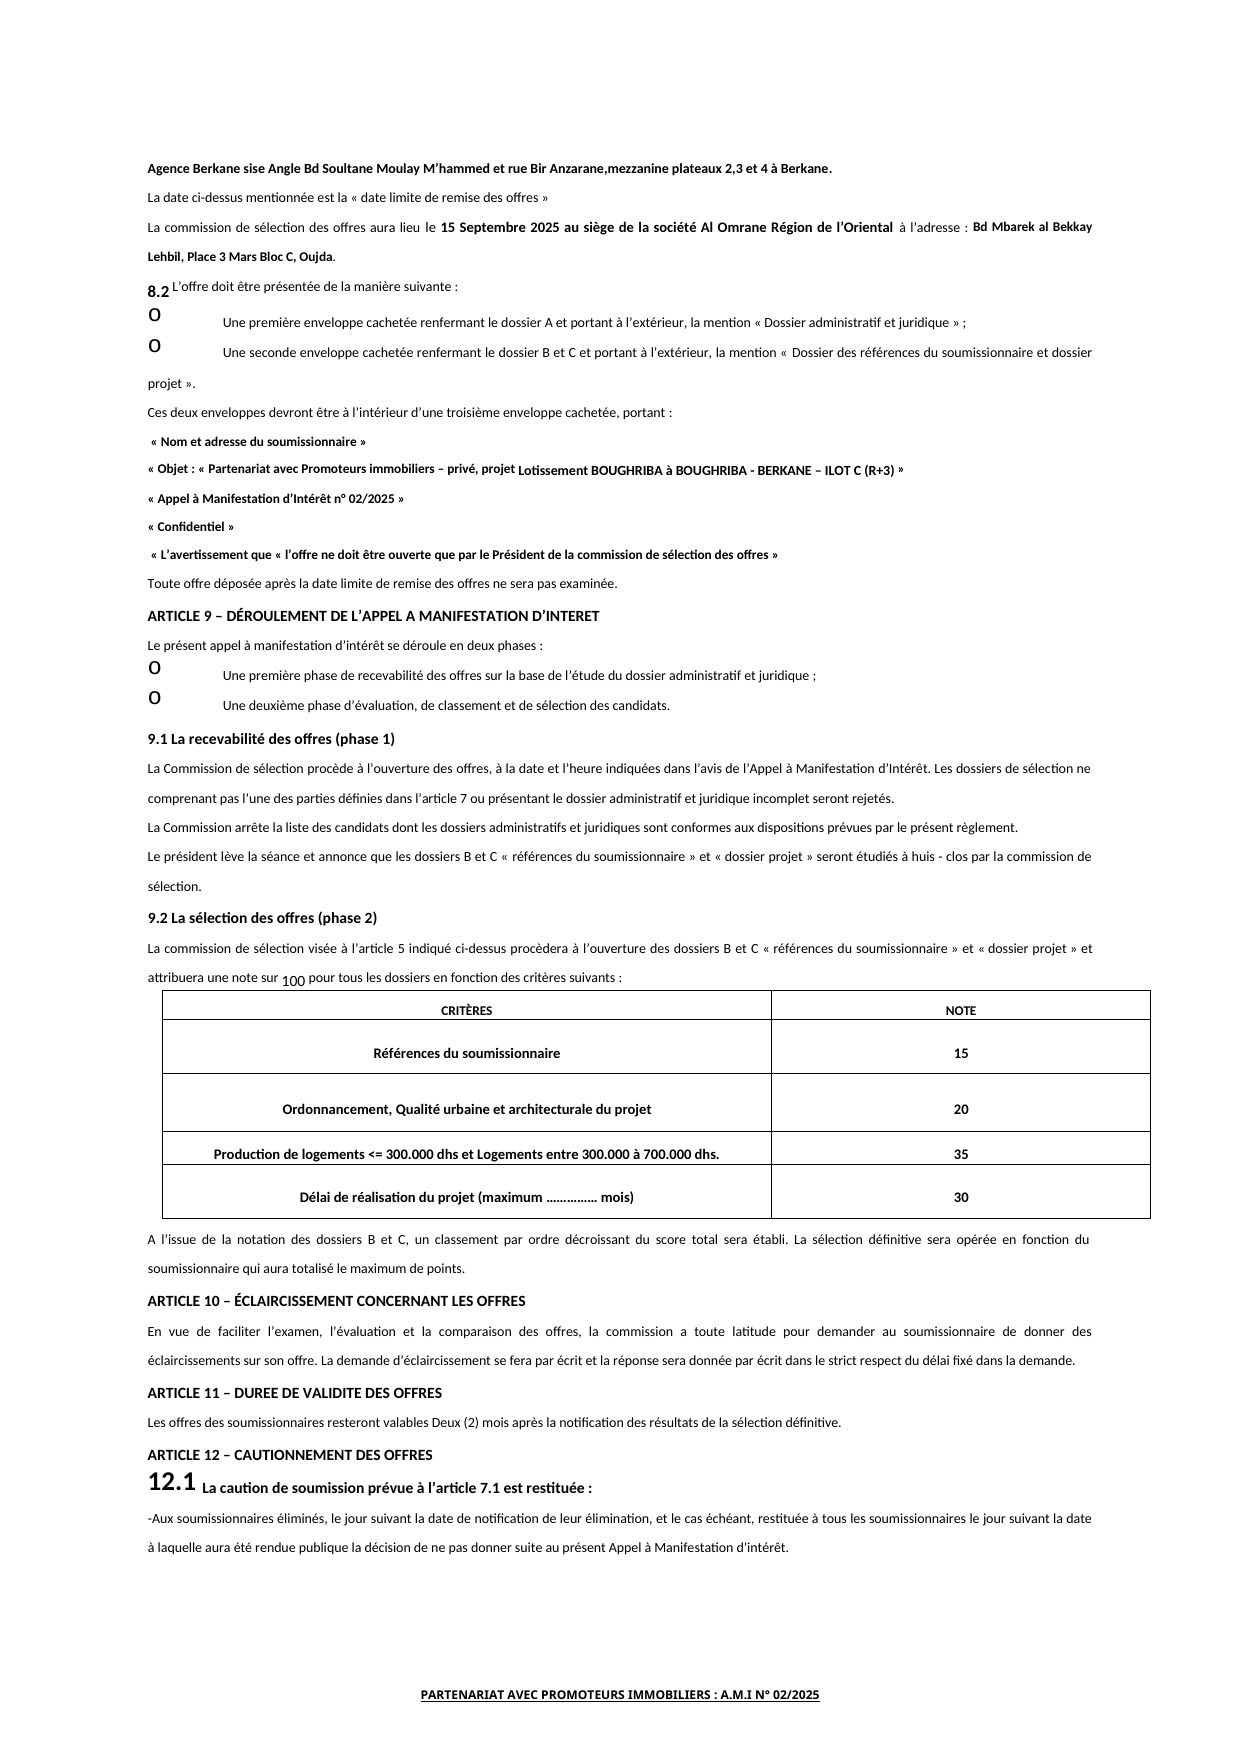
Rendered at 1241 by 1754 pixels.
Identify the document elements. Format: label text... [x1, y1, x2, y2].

table_cell Production de logements <= 300.000 dhs et Logements entre 300.000 à 700.000 dhs. [163, 1132, 771, 1164]
text Toute offre déposée après la date limite de remise des offres ne sera pas examinée. [147, 562, 1093, 592]
text « L’avertissement que « l’offre ne doit être ouverte que par le Président de la commission de sélection des offres » [147, 534, 1093, 562]
list La caution de soumission prévue à l’article 7.1 est restituée : [147, 1464, 1093, 1497]
text « Nom et adresse du soumissionnaire » [147, 421, 1093, 449]
text La commission de sélection visée à l’article 5 indiqué ci-dessus procèdera à l’ouverture des dossiers B et C « références du soumissionnaire » et « dossier projet » et attribuera une note sur 100 pour tous les dossiers en fonction des critères suivants : [147, 927, 1093, 990]
text 9.2 La sélection des offres (phase 2) [148, 894, 1093, 927]
text La Commission de sélection procède à l’ouverture des offres, à la date et l’heure indiquées dans l’avis de l’Appel à Manifestation d’Intérêt. Les dossiers de sélection ne comprenant pas l’une des parties définies dans l’article 7 ou présentant le dossier administratif et juridique incomplet seront rejetés. [147, 748, 1093, 807]
text « Confidentiel » [147, 506, 1093, 534]
list Une deuxième phase d’évaluation, de classement et de sélection des candidats. [147, 684, 1093, 715]
text -Aux soumissionnaires éliminés, le jour suivant la date de notification de leur élimination, et le cas échéant, restituée à tous les soumissionnaires le jour suivant la date à laquelle aura été rendue publique la décision de ne pas donner suite au présent Appel à Manifestation d’intérêt. [148, 1497, 1093, 1556]
table_cell 15 [772, 1020, 1150, 1073]
table_cell 35 [772, 1132, 1150, 1164]
text Ces deux enveloppes devront être à l’intérieur d’une troisième enveloppe cachetée, portant : [147, 392, 1093, 421]
text 9.1 La recevabilité des offres (phase 1) [147, 715, 1093, 748]
text ARTICLE 9 – DÉROULEMENT DE L’APPEL A MANIFESTATION D’INTERET [147, 592, 1093, 625]
table_cell Ordonnancement, Qualité urbaine et architecturale du projet [163, 1074, 771, 1131]
text ARTICLE 10 – ÉCLAIRCISSEMENT CONCERNANT LES OFFRES [147, 1277, 1093, 1310]
text ARTICLE 11 – DUREE DE VALIDITE DES OFFRES [147, 1369, 1093, 1402]
table_cell 30 [772, 1165, 1150, 1218]
table_cell Références du soumissionnaire [163, 1020, 771, 1073]
text « Appel à Manifestation d’Intérêt n° 02/2025 » [147, 478, 1093, 506]
table_header NOTE [772, 991, 1150, 1019]
list Une première phase de recevabilité des offres sur la base de l’étude du dossier administratif et juridique ; [147, 654, 1093, 684]
text Le présent appel à manifestation d’intérêt se déroule en deux phases : [147, 625, 1093, 654]
list Une seconde enveloppe cachetée renfermant le dossier B et C et portant à l’extérieur, la mention « Dossier des références du soumissionnaire et dossier projet ». [147, 332, 1093, 392]
text Les offres des soumissionnaires resteront valables Deux (2) mois après la notification des résultats de la sélection définitive. [147, 1402, 1093, 1431]
text 8.2 L’offre doit être présentée de la manière suivante : [147, 266, 1093, 302]
text La commission de sélection des offres aura lieu le 15 Septembre 2025 au siège de la société Al Omrane Région de l’Oriental à l’adresse : Bd Mbarek al Bekkay Lehbil, Place 3 Mars Bloc C, Oujda. [147, 206, 1093, 266]
text La Commission arrête la liste des candidats dont les dossiers administratifs et juridiques sont conformes aux dispositions prévues par le présent règlement. [147, 807, 1093, 836]
text En vue de faciliter l’examen, l’évaluation et la comparaison des offres, la commission a toute latitude pour demander au soumissionnaire de donner des éclaircissements sur son offre. La demande d’éclaircissement se fera par écrit et la réponse sera donnée par écrit dans le strict respect du délai fixé dans la demande. [147, 1310, 1093, 1369]
text ARTICLE 12 – CAUTIONNEMENT DES OFFRES [147, 1431, 1093, 1464]
list Une première enveloppe cachetée renfermant le dossier A et portant à l’extérieur, la mention « Dossier administratif et juridique » ; [147, 302, 1093, 332]
table_cell Délai de réalisation du projet (maximum …………… mois) [163, 1165, 771, 1218]
table_header CRITÈRES [163, 991, 771, 1019]
text Agence Berkane sise Angle Bd Soultane Moulay M’hammed et rue Bir Anzarane,mezzanine plateaux 2,3 et 4 à Berkane. [147, 148, 1093, 177]
text A l’issue de la notation des dossiers B et C, un classement par ordre décroissant du score total sera établi. La sélection définitive sera opérée en fonction du soumissionnaire qui aura totalisé le maximum de points. [147, 1219, 1093, 1277]
table_cell 20 [772, 1074, 1150, 1131]
text « Objet : « Partenariat avec Promoteurs immobiliers – privé, projet Lotissement BOUGHRIBA à BOUGHRIBA - BERKANE – ILOT C (R+3) » [147, 449, 1093, 478]
text La date ci-dessus mentionnée est la « date limite de remise des offres » [147, 177, 1093, 206]
text Le président lève la séance et annonce que les dossiers B et C « références du soumissionnaire » et « dossier projet » seront étudiés à huis - clos par la commission de sélection. [147, 836, 1093, 894]
